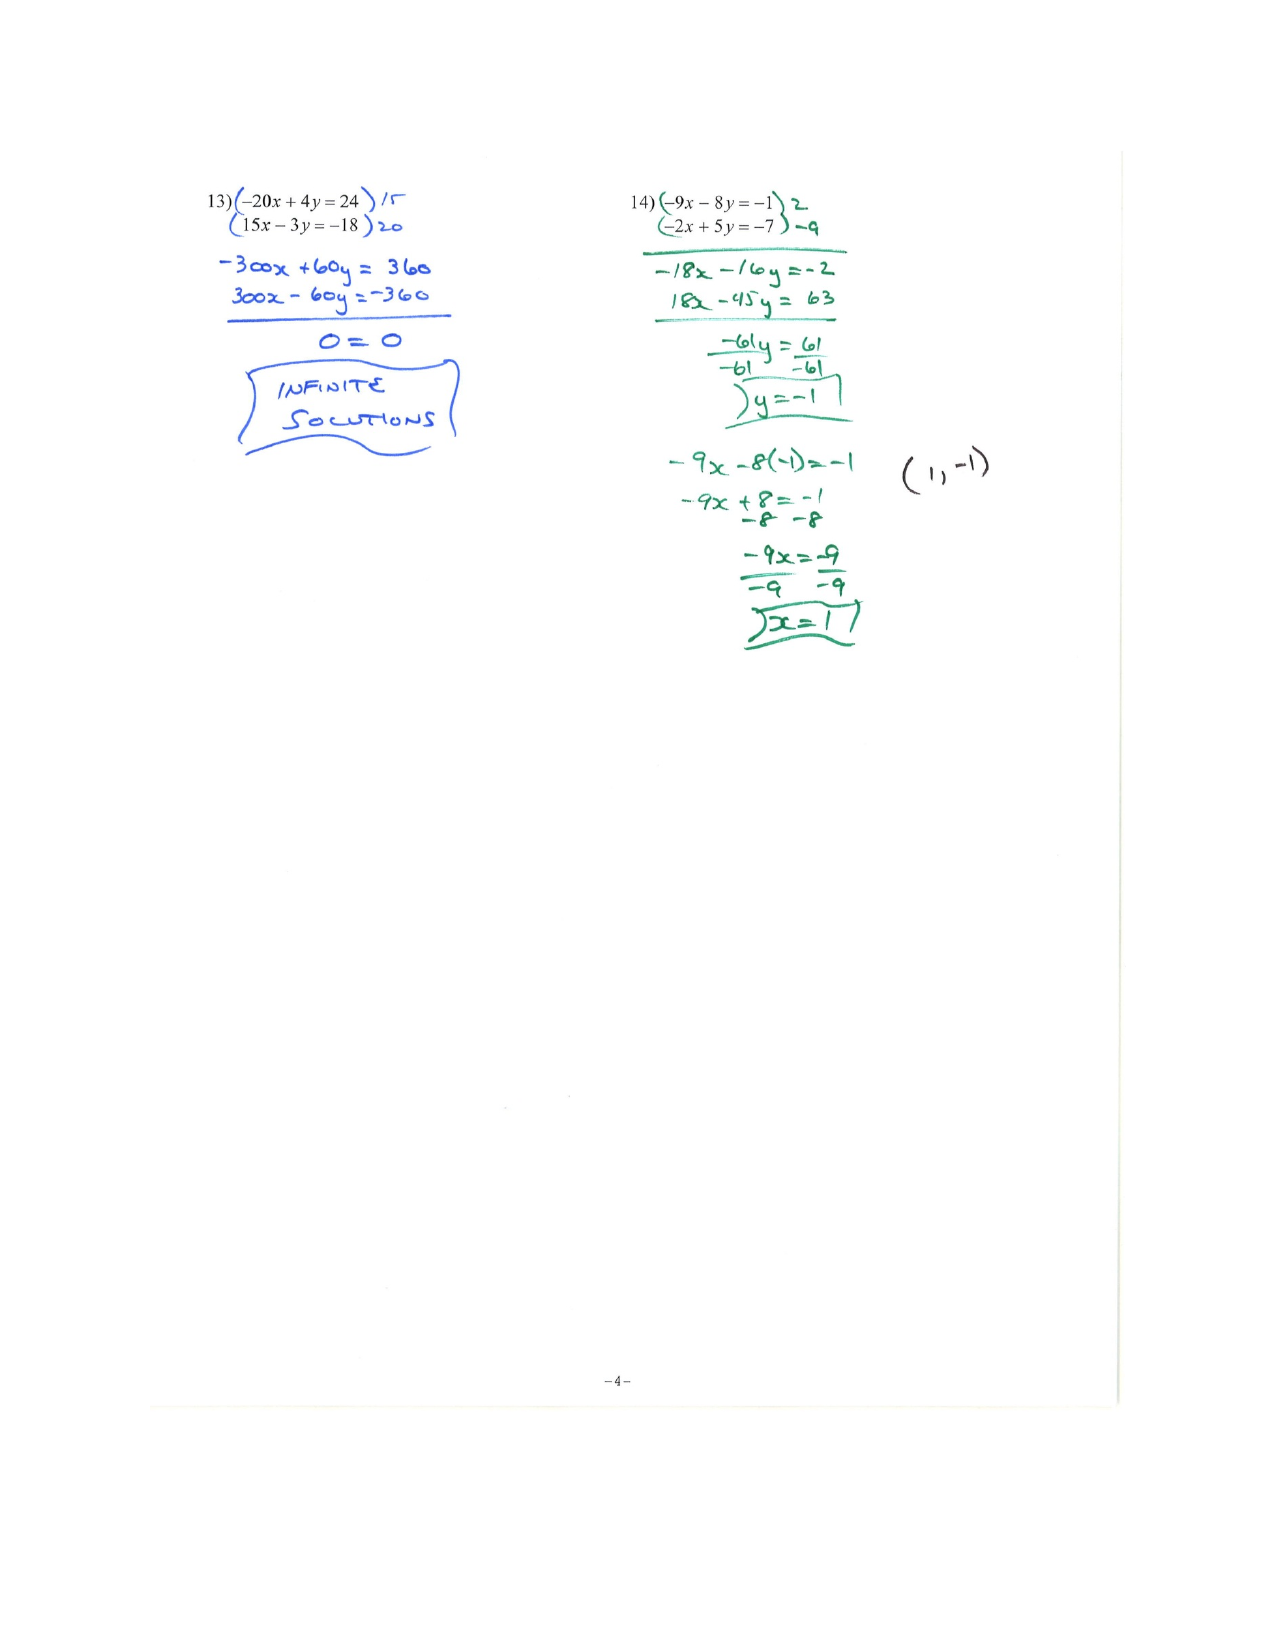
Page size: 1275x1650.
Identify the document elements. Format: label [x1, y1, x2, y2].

picture [150, 150, 1125, 1412]
